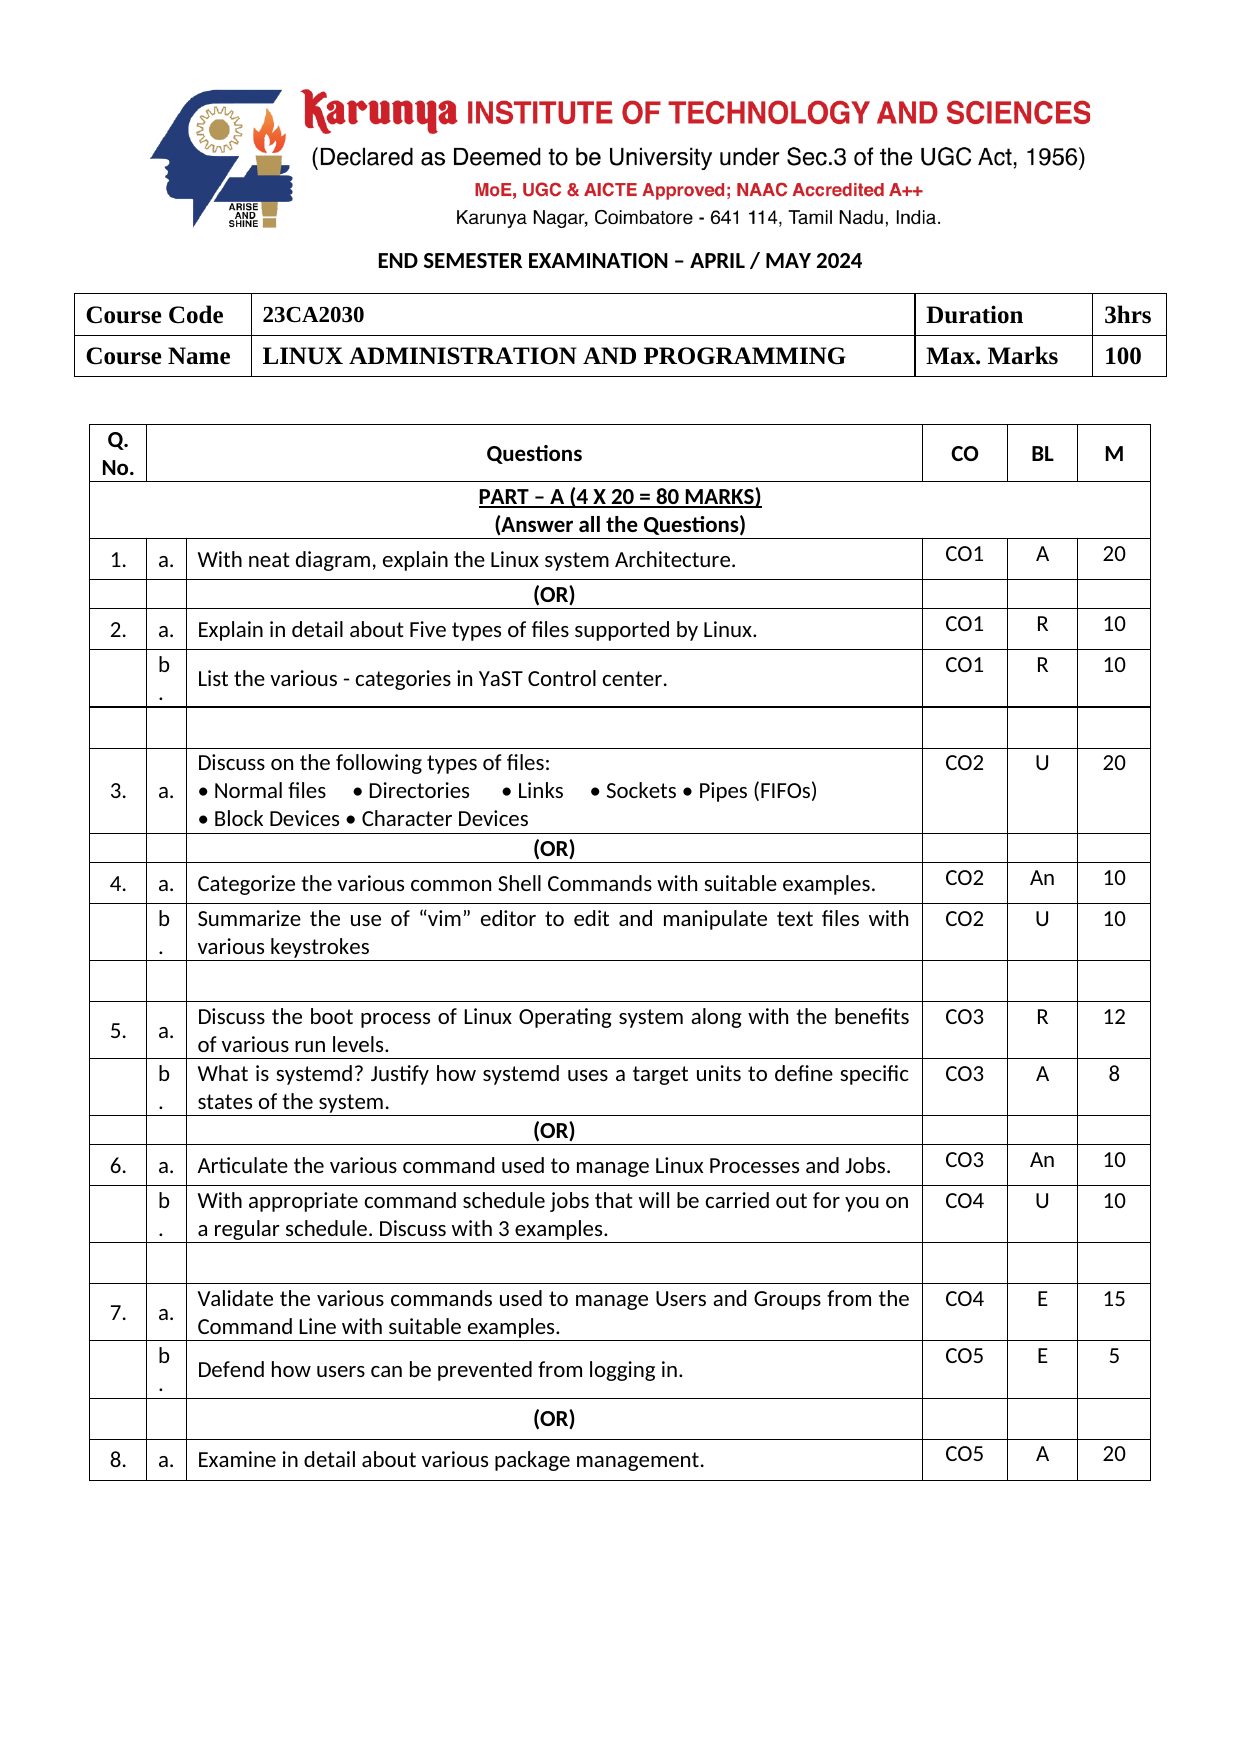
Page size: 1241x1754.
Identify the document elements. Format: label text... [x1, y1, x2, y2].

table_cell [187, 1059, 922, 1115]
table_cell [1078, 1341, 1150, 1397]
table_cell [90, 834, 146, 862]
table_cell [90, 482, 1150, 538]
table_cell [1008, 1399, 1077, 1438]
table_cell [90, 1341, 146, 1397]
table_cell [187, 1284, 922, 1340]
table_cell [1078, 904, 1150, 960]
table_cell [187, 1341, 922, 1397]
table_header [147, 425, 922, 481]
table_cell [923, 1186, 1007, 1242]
picture [150, 89, 1091, 228]
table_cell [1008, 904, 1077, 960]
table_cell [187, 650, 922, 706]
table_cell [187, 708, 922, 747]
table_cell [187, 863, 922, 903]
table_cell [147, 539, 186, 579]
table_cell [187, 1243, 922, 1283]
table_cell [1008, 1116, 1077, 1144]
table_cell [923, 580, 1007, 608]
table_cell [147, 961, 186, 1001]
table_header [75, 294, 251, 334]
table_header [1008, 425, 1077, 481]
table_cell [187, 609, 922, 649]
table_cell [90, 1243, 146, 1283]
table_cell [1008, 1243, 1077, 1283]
text END SEMESTER EXAMINATION – APRIL / MAY 2024 [90, 246, 1150, 274]
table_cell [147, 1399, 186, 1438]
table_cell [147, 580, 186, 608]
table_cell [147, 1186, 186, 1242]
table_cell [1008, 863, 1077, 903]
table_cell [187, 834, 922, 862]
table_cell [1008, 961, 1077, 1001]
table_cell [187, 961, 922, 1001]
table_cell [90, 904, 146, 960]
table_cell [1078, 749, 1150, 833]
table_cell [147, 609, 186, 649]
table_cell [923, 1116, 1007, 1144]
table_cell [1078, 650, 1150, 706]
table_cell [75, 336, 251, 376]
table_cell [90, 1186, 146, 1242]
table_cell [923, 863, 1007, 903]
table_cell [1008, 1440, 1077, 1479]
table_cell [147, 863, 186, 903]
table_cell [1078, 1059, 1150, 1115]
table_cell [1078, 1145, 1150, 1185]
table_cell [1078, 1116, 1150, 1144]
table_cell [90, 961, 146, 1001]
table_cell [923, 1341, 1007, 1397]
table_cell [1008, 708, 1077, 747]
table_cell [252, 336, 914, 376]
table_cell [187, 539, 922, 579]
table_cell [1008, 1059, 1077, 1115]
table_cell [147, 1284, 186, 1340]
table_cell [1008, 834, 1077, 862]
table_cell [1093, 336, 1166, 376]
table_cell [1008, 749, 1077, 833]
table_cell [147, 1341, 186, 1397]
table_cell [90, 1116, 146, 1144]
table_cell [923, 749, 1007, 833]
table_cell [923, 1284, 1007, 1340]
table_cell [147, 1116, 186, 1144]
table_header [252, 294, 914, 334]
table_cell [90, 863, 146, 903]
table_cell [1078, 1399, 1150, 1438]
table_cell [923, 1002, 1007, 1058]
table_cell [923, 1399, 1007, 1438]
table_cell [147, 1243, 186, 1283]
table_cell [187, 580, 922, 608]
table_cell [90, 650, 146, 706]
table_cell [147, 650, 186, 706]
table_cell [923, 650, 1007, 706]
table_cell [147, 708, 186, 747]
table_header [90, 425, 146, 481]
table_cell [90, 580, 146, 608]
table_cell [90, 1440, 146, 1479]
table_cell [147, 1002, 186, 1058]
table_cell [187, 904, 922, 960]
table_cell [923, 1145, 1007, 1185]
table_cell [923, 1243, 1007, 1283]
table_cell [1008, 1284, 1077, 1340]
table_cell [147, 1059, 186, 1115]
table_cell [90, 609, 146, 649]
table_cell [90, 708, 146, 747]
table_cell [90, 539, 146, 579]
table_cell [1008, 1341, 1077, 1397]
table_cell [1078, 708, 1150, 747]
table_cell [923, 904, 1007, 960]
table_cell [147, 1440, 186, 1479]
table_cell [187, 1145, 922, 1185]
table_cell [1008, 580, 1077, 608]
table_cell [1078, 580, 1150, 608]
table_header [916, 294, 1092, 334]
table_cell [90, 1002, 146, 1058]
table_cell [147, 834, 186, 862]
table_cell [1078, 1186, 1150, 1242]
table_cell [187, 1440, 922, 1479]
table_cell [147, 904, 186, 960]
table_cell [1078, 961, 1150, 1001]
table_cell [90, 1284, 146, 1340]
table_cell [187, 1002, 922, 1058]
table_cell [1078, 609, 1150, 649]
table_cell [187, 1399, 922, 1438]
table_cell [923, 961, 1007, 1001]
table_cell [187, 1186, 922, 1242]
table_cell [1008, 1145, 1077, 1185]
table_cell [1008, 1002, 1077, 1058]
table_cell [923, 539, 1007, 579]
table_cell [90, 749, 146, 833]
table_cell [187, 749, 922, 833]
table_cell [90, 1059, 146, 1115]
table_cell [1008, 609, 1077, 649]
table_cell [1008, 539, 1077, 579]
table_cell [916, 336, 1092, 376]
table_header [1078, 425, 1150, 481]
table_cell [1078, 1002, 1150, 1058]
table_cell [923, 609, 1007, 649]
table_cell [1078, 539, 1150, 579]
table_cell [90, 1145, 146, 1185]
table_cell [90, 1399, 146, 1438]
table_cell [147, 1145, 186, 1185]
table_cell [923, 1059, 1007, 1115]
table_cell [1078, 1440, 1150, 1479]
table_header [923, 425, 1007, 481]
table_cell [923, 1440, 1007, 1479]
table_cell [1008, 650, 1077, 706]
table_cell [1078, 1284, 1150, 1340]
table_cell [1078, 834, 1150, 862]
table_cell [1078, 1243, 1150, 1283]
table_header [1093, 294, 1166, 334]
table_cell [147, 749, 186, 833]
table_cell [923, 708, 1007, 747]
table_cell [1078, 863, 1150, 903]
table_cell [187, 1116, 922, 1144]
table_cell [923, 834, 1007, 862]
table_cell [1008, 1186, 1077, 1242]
